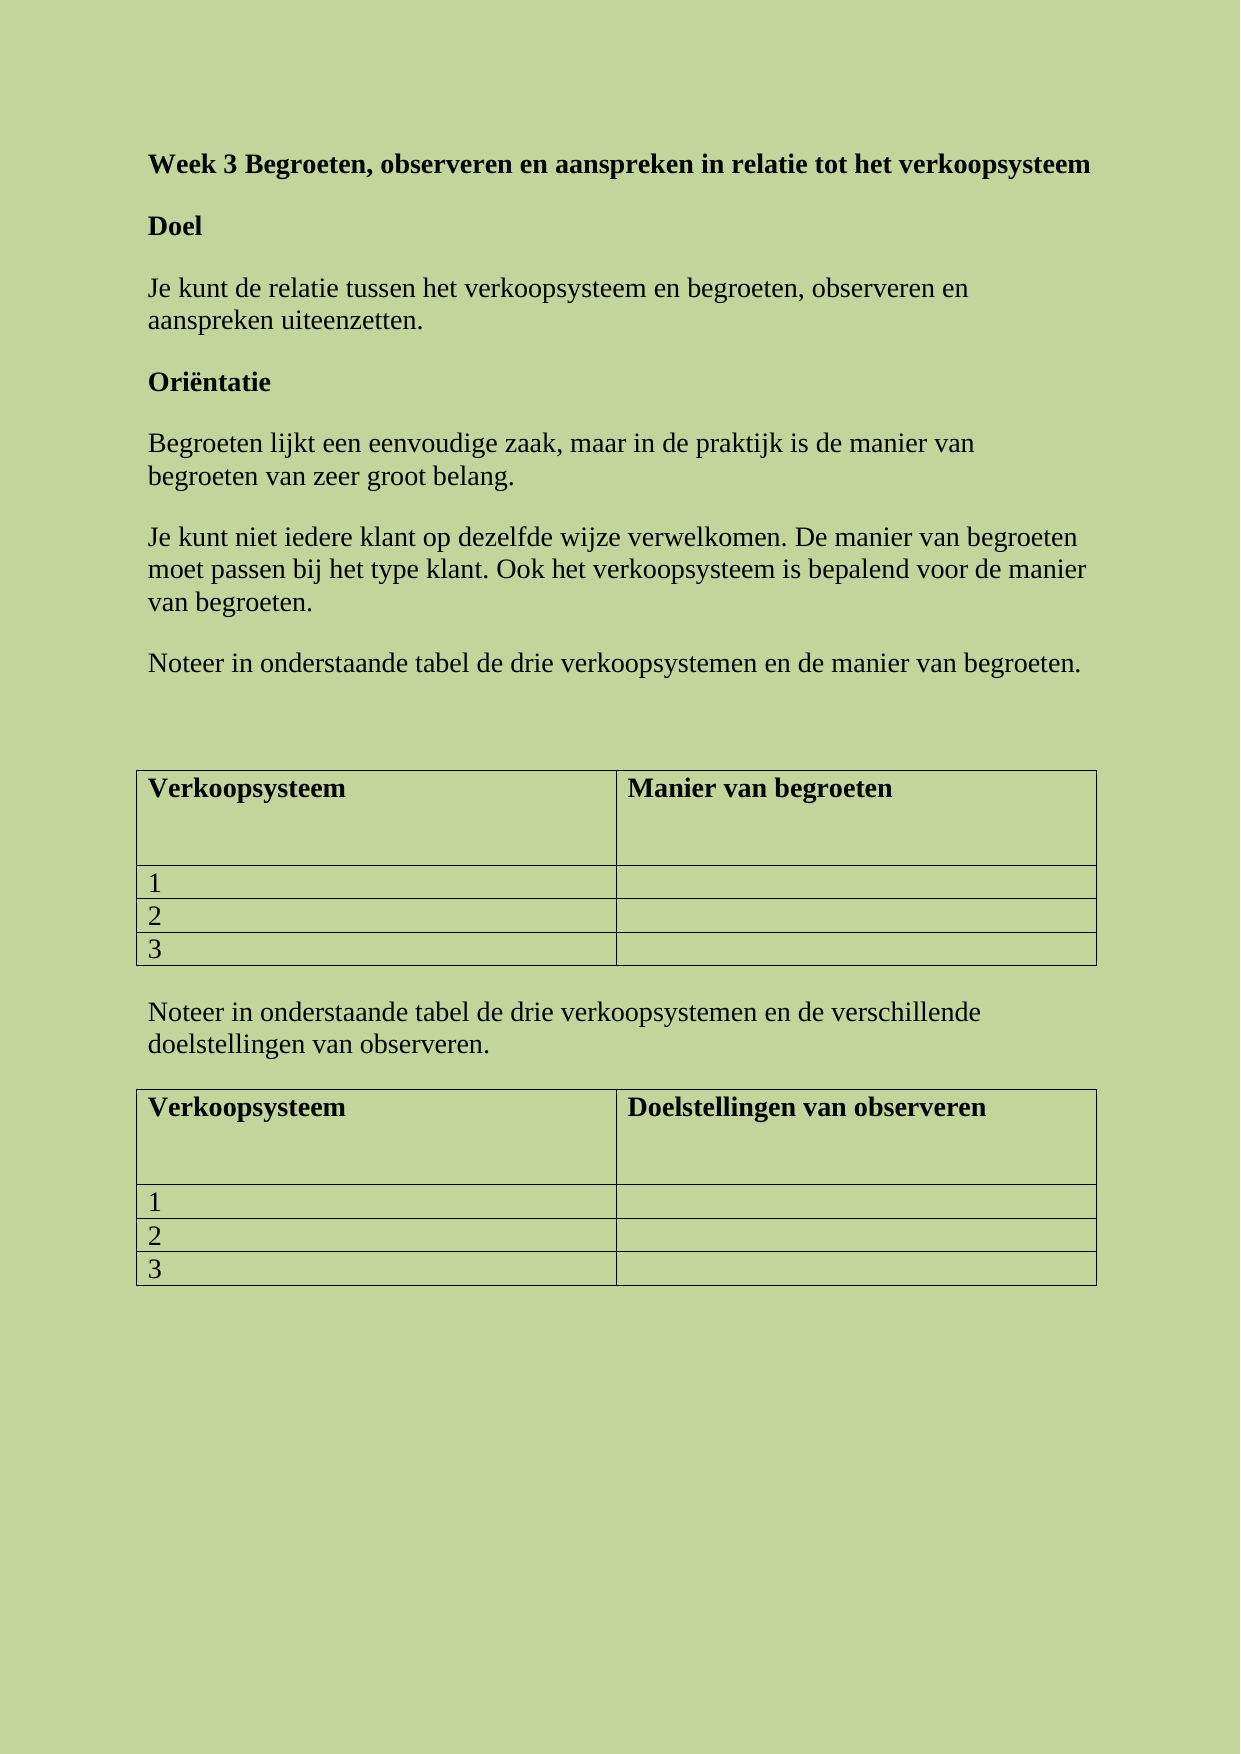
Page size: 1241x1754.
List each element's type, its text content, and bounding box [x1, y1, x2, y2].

table_cell [617, 1252, 1096, 1284]
table_cell 2 [137, 899, 616, 932]
table_header Doelstellingen van observeren [617, 1090, 1096, 1184]
table_cell [617, 1185, 1096, 1218]
table_cell 1 [137, 866, 616, 898]
table_cell [617, 933, 1096, 965]
table_cell 3 [137, 933, 616, 965]
text Oriëntatie [148, 365, 1093, 397]
table_cell 1 [137, 1185, 616, 1218]
table_cell [617, 899, 1096, 932]
text Je kunt niet iedere klant op dezelfde wijze verwelkomen. De manier van begroeten moet passen bij het type klant. Ook het verkoopsysteem is bepalend voor de manier van begroeten. [148, 520, 1093, 617]
table_header Verkoopsysteem [137, 771, 616, 865]
text Week 3 Begroeten, observeren en aanspreken in relatie tot het verkoopsysteem [148, 148, 1093, 180]
table_cell [617, 866, 1096, 898]
text Noteer in onderstaande tabel de drie verkoopsystemen en de verschillende doelstellingen van observeren. [148, 995, 1093, 1060]
table_header Manier van begroeten [617, 771, 1096, 865]
table_cell 2 [137, 1219, 616, 1251]
table_cell 3 [137, 1252, 616, 1284]
table_header Verkoopsysteem [137, 1090, 616, 1184]
text Begroeten lijkt een eenvoudige zaak, maar in de praktijk is de manier van begroeten van zeer groot belang. [148, 426, 1093, 491]
text Je kunt de relatie tussen het verkoopsysteem en begroeten, observeren en aanspreken uiteenzetten. [148, 271, 1093, 336]
text Noteer in onderstaande tabel de drie verkoopsystemen en de manier van begroeten. [148, 647, 1093, 679]
table_cell [617, 1219, 1096, 1251]
text Doel [148, 209, 1093, 242]
